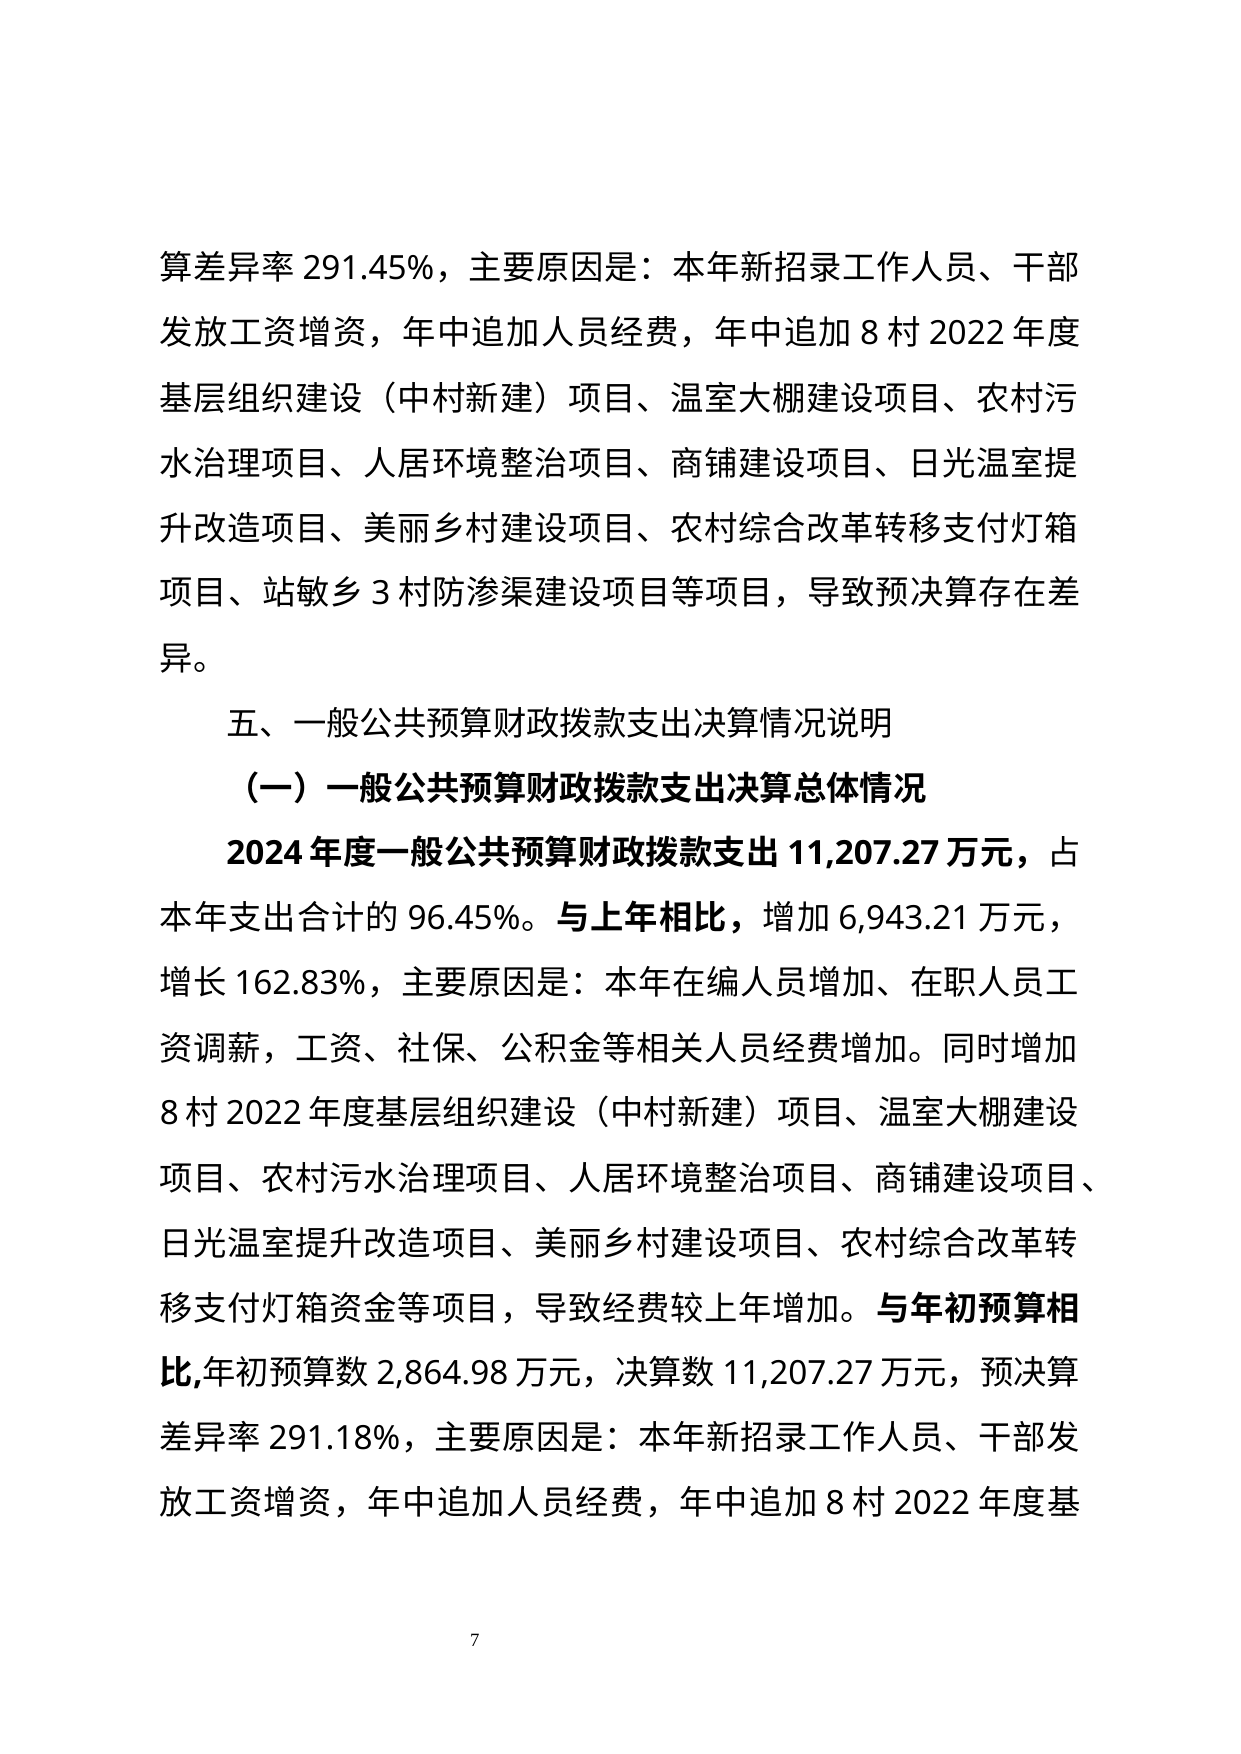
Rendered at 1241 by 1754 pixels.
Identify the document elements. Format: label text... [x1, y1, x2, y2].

text （一）一般公共预算财政拨款支出决算总体情况 [159, 753, 1081, 818]
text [159, 818, 1081, 1533]
text 五、一般公共预算财政拨款支出决算情况说明 [159, 688, 1081, 753]
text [159, 233, 1081, 688]
